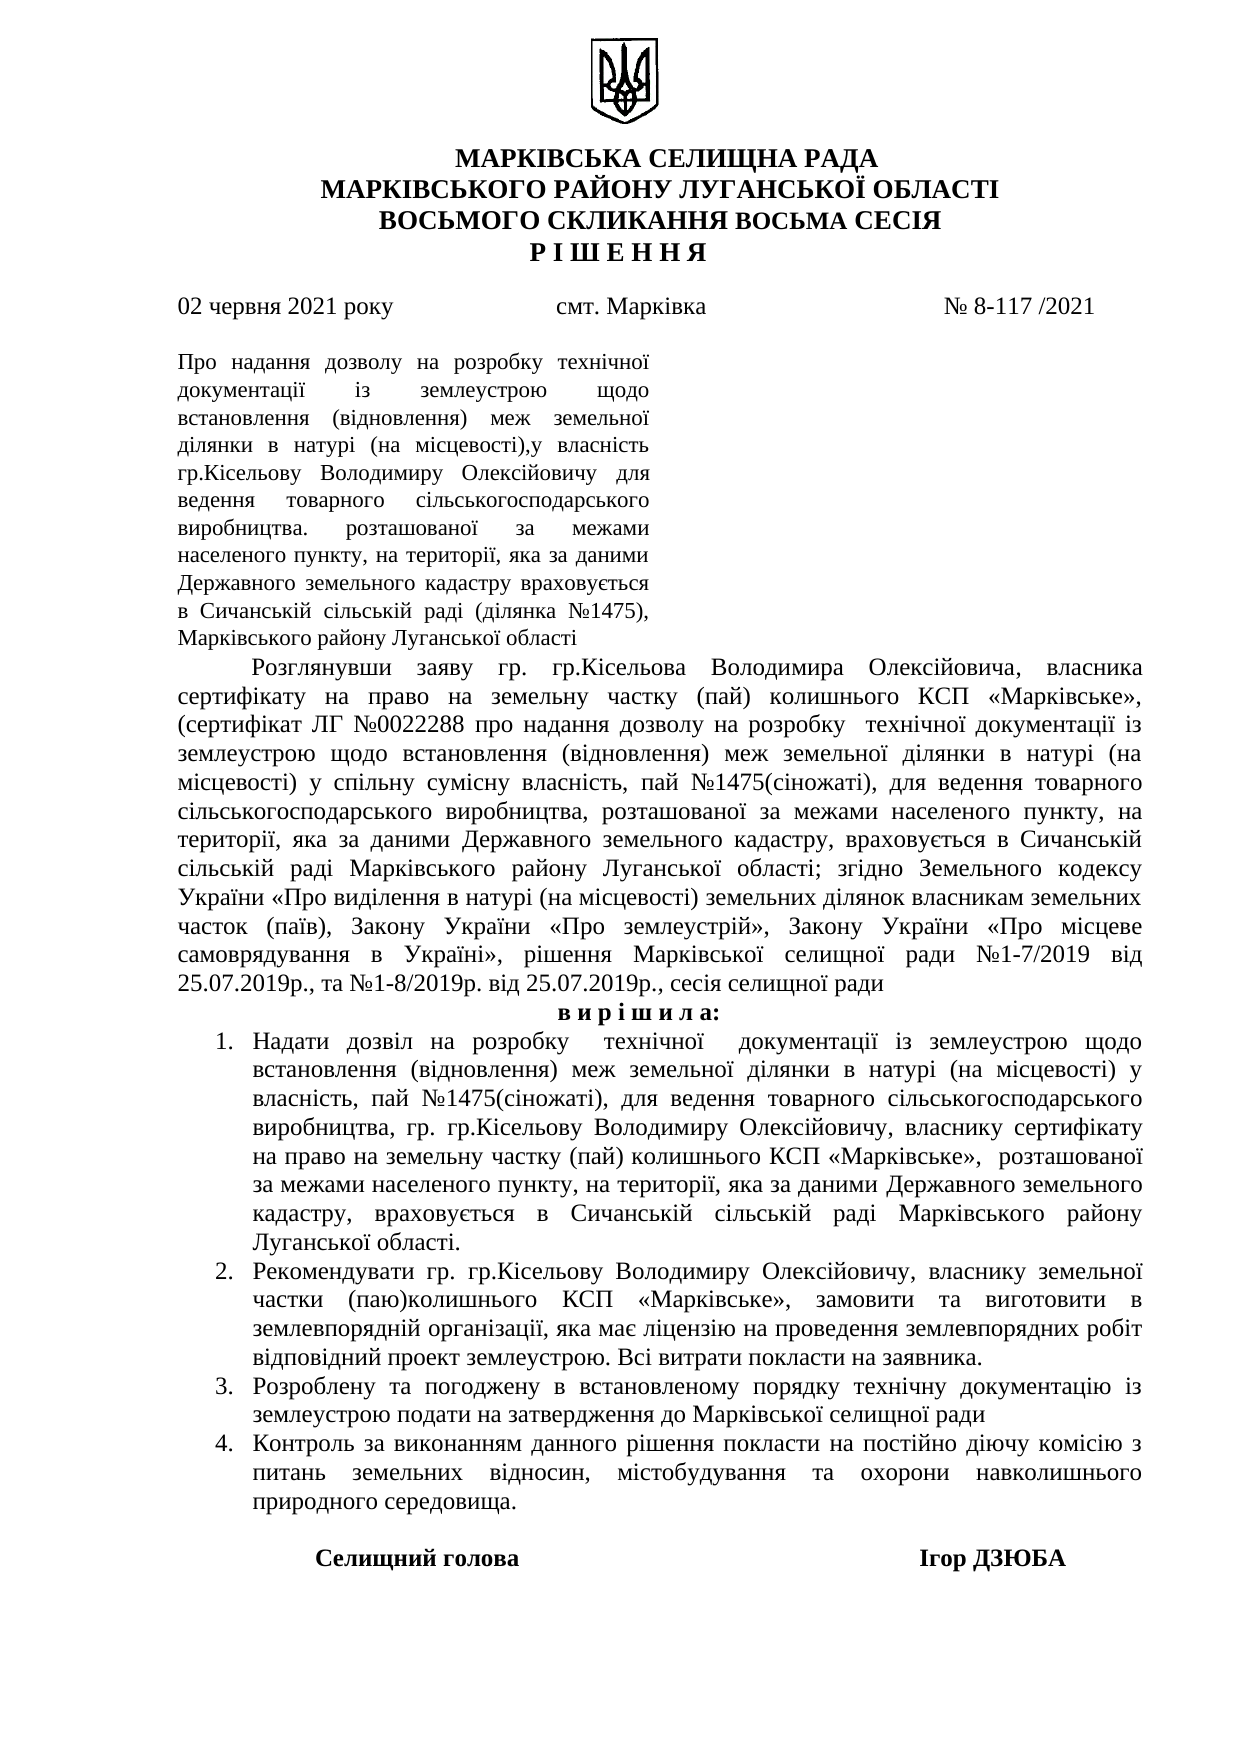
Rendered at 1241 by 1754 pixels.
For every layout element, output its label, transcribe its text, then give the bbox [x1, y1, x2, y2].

text ВОСЬМОГО СКЛИКАННЯ ВОСЬМА СЕСІЯ [177, 204, 1143, 236]
table_header Про надання дозволу на розробку технічної документації із землеустрою щодо встановлення (відновлення) меж земельної ділянки в натурі (на місцевості),у власність гр.Кісельову Володимиру Олексійовичу для ведення товарного сільськогосподарського виробництва. розташованої за межами населеного пункту, на території, яка за даними Державного земельного кадастру враховується в Сичанській сільській раді (ділянка №1475), Марківського району Луганської області [166, 348, 847, 652]
text в и р і ш и л а: [177, 997, 1143, 1026]
subtitle МАРКІВСЬКА СЕЛИЩНА РАДА [177, 142, 1143, 173]
list Розроблену та погоджену в встановленому порядку технічну документацію із землеустрою подати на затвердження до Марківської селищної ради [215, 1371, 1143, 1428]
list Контроль за виконанням данного рішення покласти на постійно діючу комісію з питань земельних відносин, містобудування та охорони навколишнього природного середовища. [215, 1428, 1143, 1514]
text Р І Ш Е Н Н Я [177, 236, 1143, 267]
text Розглянувши заяву гр. гр.Кісельова Володимира Олексійовича, власника сертифікату на право на земельну частку (пай) колишнього КСП «Марківське», (сертифікат ЛГ №0022288 про надання дозволу на розробку технічної документації із землеустрою щодо встановлення (відновлення) меж земельної ділянки в натурі (на місцевості) у спільну сумісну власність, пай №1475(сіножаті), для ведення товарного сільськогосподарського виробництва, розташованої за межами населеного пункту, на території, яка за даними Державного земельного кадастру, враховується в Сичанській сільській раді Марківського району Луганської області; згідно Земельного кодексу України «Про виділення в натурі (на місцевості) земельних ділянок власникам земельних часток (паїв), Закону України «Про землеустрій», Закону України «Про місцеве самоврядування в Україні», рішення Марківської селищної ради №1-7/2019 від 25.07.2019р., та №1-8/2019р. від 25.07.2019р., сесія селищної ради [177, 652, 1143, 997]
text Селищний голова Ігор ДЗЮБА [177, 1543, 1152, 1572]
picture [591, 38, 659, 124]
text 02 червня 2021 року смт. Марківка № 8-117 /2021 [177, 291, 1143, 319]
subtitle МАРКІВСЬКОГО РАЙОНУ ЛУГАНСЬКОЇ ОБЛАСТІ [177, 173, 1143, 204]
list Рекомендувати гр. гр.Кісельову Володимиру Олексійовичу, власнику земельної частки (паю)колишнього КСП «Марківське», замовити та виготовити в землевпорядній організації, яка має ліцензію на проведення землевпорядних робіт відповідний проект землеустрою. Всі витрати покласти на заявника. [215, 1256, 1143, 1371]
list Надати дозвіл на розробку технічної документації із землеустрою щодо встановлення (відновлення) меж земельної ділянки в натурі (на місцевості) у власність, пай №1475(сіножаті), для ведення товарного сільськогосподарського виробництва, гр. гр.Кісельову Володимиру Олексійовичу, власнику сертифікату на право на земельну частку (пай) колишнього КСП «Марківське», розташованої за межами населеного пункту, на території, яка за даними Державного земельного кадастру, враховується в Сичанській сільській раді Марківського району Луганської області. [215, 1026, 1143, 1256]
